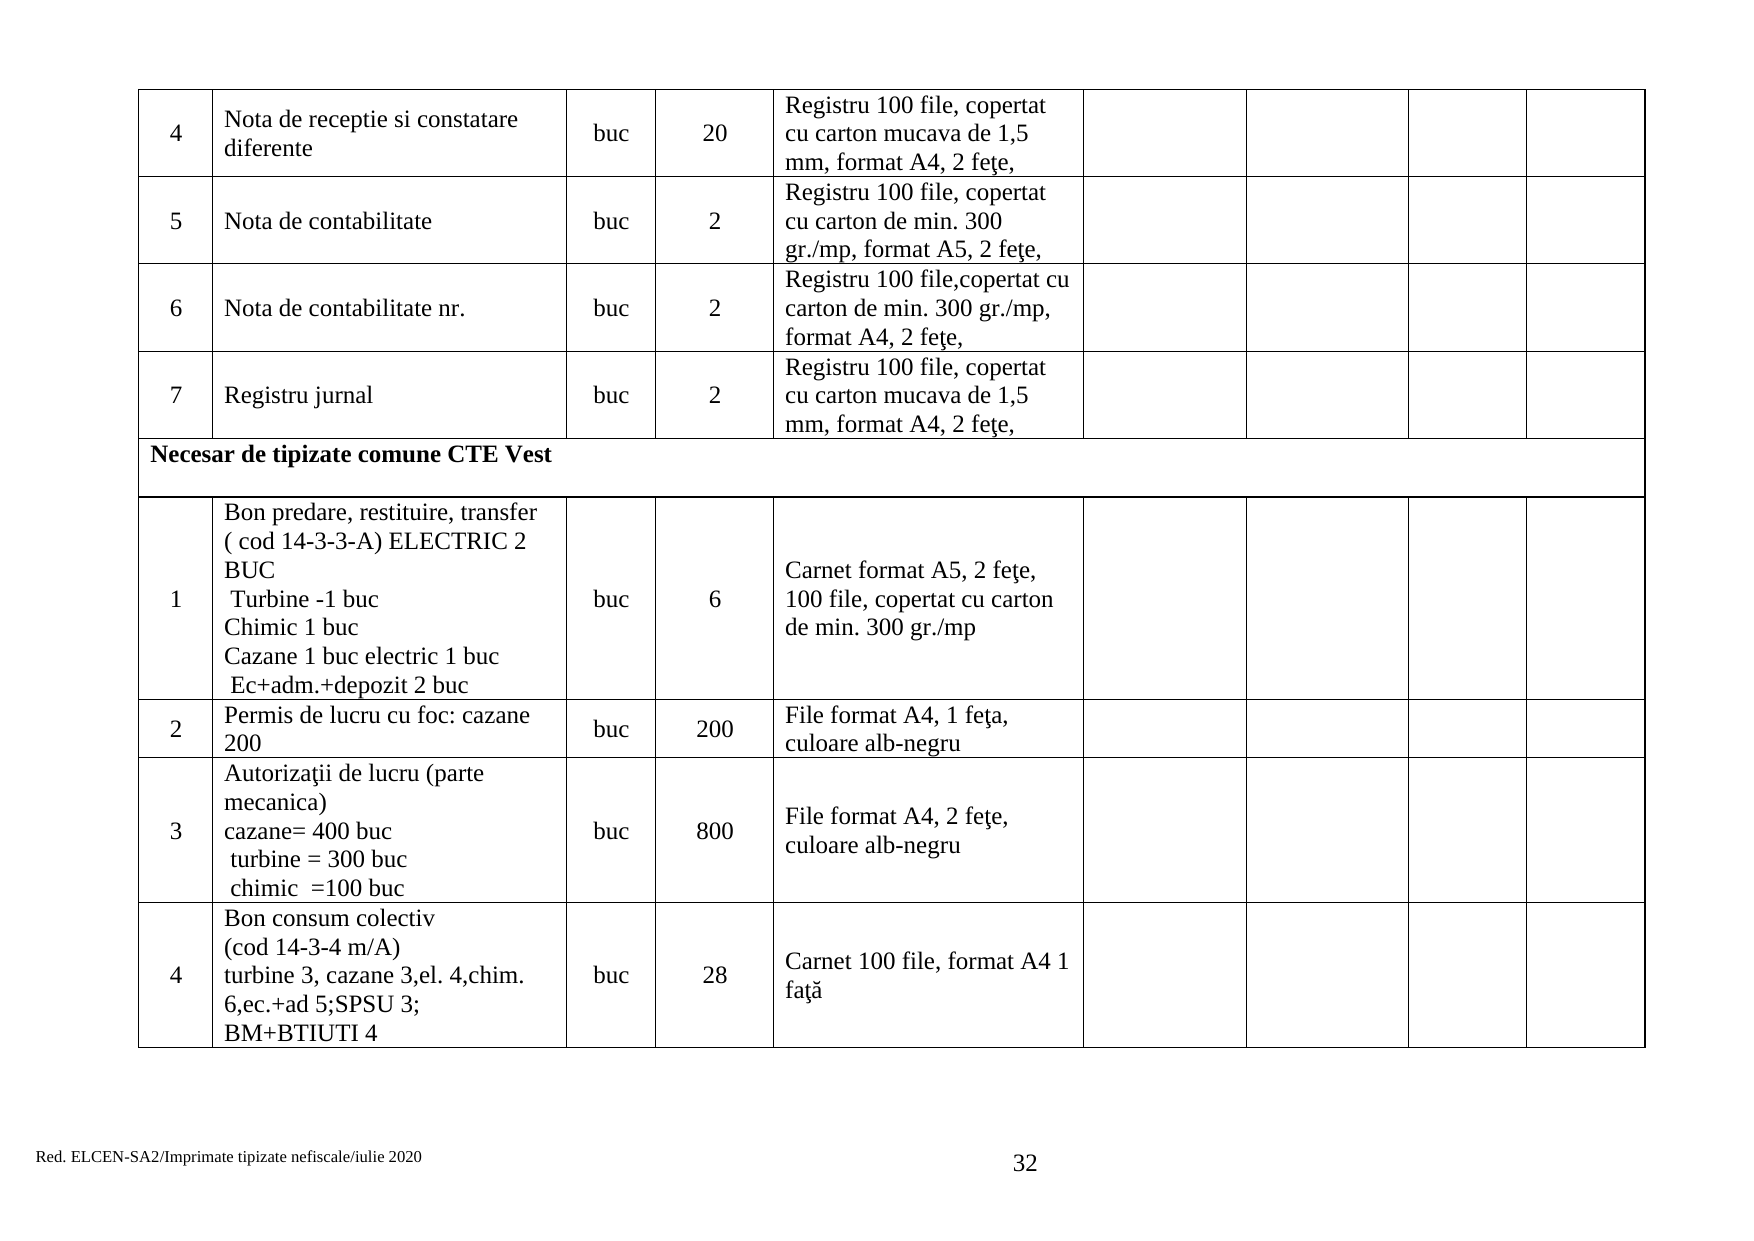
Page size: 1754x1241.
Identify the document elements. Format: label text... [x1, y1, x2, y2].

table_cell Bon consum colectiv (cod 14-3-4 m/A) turbine 3, cazane 3,el. 4,chim. 6,ec.+ad 5;SPSU 3; BM+BTIUTI 4 [213, 903, 566, 1047]
table_cell Registru 100 file, copertat cu carton mucava de 1,5 mm, format A4, 2 feţe, [774, 90, 1083, 176]
table_cell [1527, 903, 1644, 1047]
table_cell [1247, 90, 1408, 176]
table_cell Autorizaţii de lucru (parte mecanica) cazane= 400 buc turbine = 300 buc chimic =100 buc [213, 758, 566, 902]
table_cell [1247, 758, 1408, 902]
table_cell 2 [656, 352, 773, 438]
table_cell 4 [139, 903, 212, 1047]
table_cell [1084, 498, 1246, 699]
table_cell 6 [139, 264, 212, 351]
table_cell buc [567, 90, 655, 176]
table_cell [1084, 177, 1246, 263]
table_cell [1409, 264, 1526, 351]
table_cell buc [567, 700, 655, 757]
table_cell Nota de contabilitate [213, 177, 566, 263]
table_cell Necesar de tipizate comune CTE Vest [139, 439, 1644, 496]
table_cell [1527, 498, 1644, 699]
table_cell [1084, 758, 1246, 902]
table_cell [1409, 352, 1526, 438]
table_cell 7 [139, 352, 212, 438]
table_cell 2 [656, 177, 773, 263]
table_cell Registru 100 file, copertat cu carton de min. 300 gr./mp, format A5, 2 feţe, [774, 177, 1083, 263]
table_cell [1527, 700, 1644, 757]
table_cell 3 [139, 758, 212, 902]
table_cell [1084, 352, 1246, 438]
table_cell [1527, 758, 1644, 902]
table_cell 5 [139, 177, 212, 263]
table_cell [1527, 352, 1644, 438]
table_cell [1409, 700, 1526, 757]
table_cell buc [567, 498, 655, 699]
table_cell [1409, 758, 1526, 902]
table_cell [1247, 352, 1408, 438]
table_cell [1409, 177, 1526, 263]
table_cell 1 [139, 498, 212, 699]
table_cell [1247, 177, 1408, 263]
table_cell Carnet 100 file, format A4 1 faţă [774, 903, 1083, 1047]
table_cell File format A4, 2 feţe, culoare alb-negru [774, 758, 1083, 902]
table_cell 2 [139, 700, 212, 757]
table_cell [1084, 90, 1246, 176]
table_cell Bon predare, restituire, transfer ( cod 14-3-3-A) ELECTRIC 2 BUC Turbine -1 buc Chimic 1 buc Cazane 1 buc electric 1 buc Ec+adm.+depozit 2 buc [213, 498, 566, 699]
table_cell Registru 100 file, copertat cu carton mucava de 1,5 mm, format A4, 2 feţe, [774, 352, 1083, 438]
table_cell [1084, 700, 1246, 757]
table_cell [1247, 264, 1408, 351]
table_cell 4 [139, 90, 212, 176]
table_cell Permis de lucru cu foc: cazane 200 [213, 700, 566, 757]
table_cell 200 [656, 700, 773, 757]
table_cell 2 [656, 264, 773, 351]
table_cell buc [567, 264, 655, 351]
table_cell [1409, 903, 1526, 1047]
table_cell 800 [656, 758, 773, 902]
table_cell buc [567, 758, 655, 902]
table_cell [1247, 700, 1408, 757]
table_cell Registru jurnal [213, 352, 566, 438]
table_cell buc [567, 177, 655, 263]
table_cell [1084, 264, 1246, 351]
table_cell buc [567, 352, 655, 438]
table_cell [1247, 498, 1408, 699]
table_cell File format A4, 1 feţa, culoare alb-negru [774, 700, 1083, 757]
table_cell 6 [656, 498, 773, 699]
table_cell [1527, 264, 1644, 351]
table_cell [1527, 90, 1644, 176]
table_cell buc [567, 903, 655, 1047]
table_cell Registru 100 file,copertat cu carton de min. 300 gr./mp, format A4, 2 feţe, [774, 264, 1083, 351]
table_cell [1527, 177, 1644, 263]
table_cell [1409, 90, 1526, 176]
table_cell Nota de receptie si constatare diferente [213, 90, 566, 176]
table_cell 28 [656, 903, 773, 1047]
table_cell [1247, 903, 1408, 1047]
table_cell Carnet format A5, 2 feţe, 100 file, copertat cu carton de min. 300 gr./mp [774, 498, 1083, 699]
table_cell [1084, 903, 1246, 1047]
table_cell [1409, 498, 1526, 699]
table_cell Nota de contabilitate nr. [213, 264, 566, 351]
table_cell 20 [656, 90, 773, 176]
